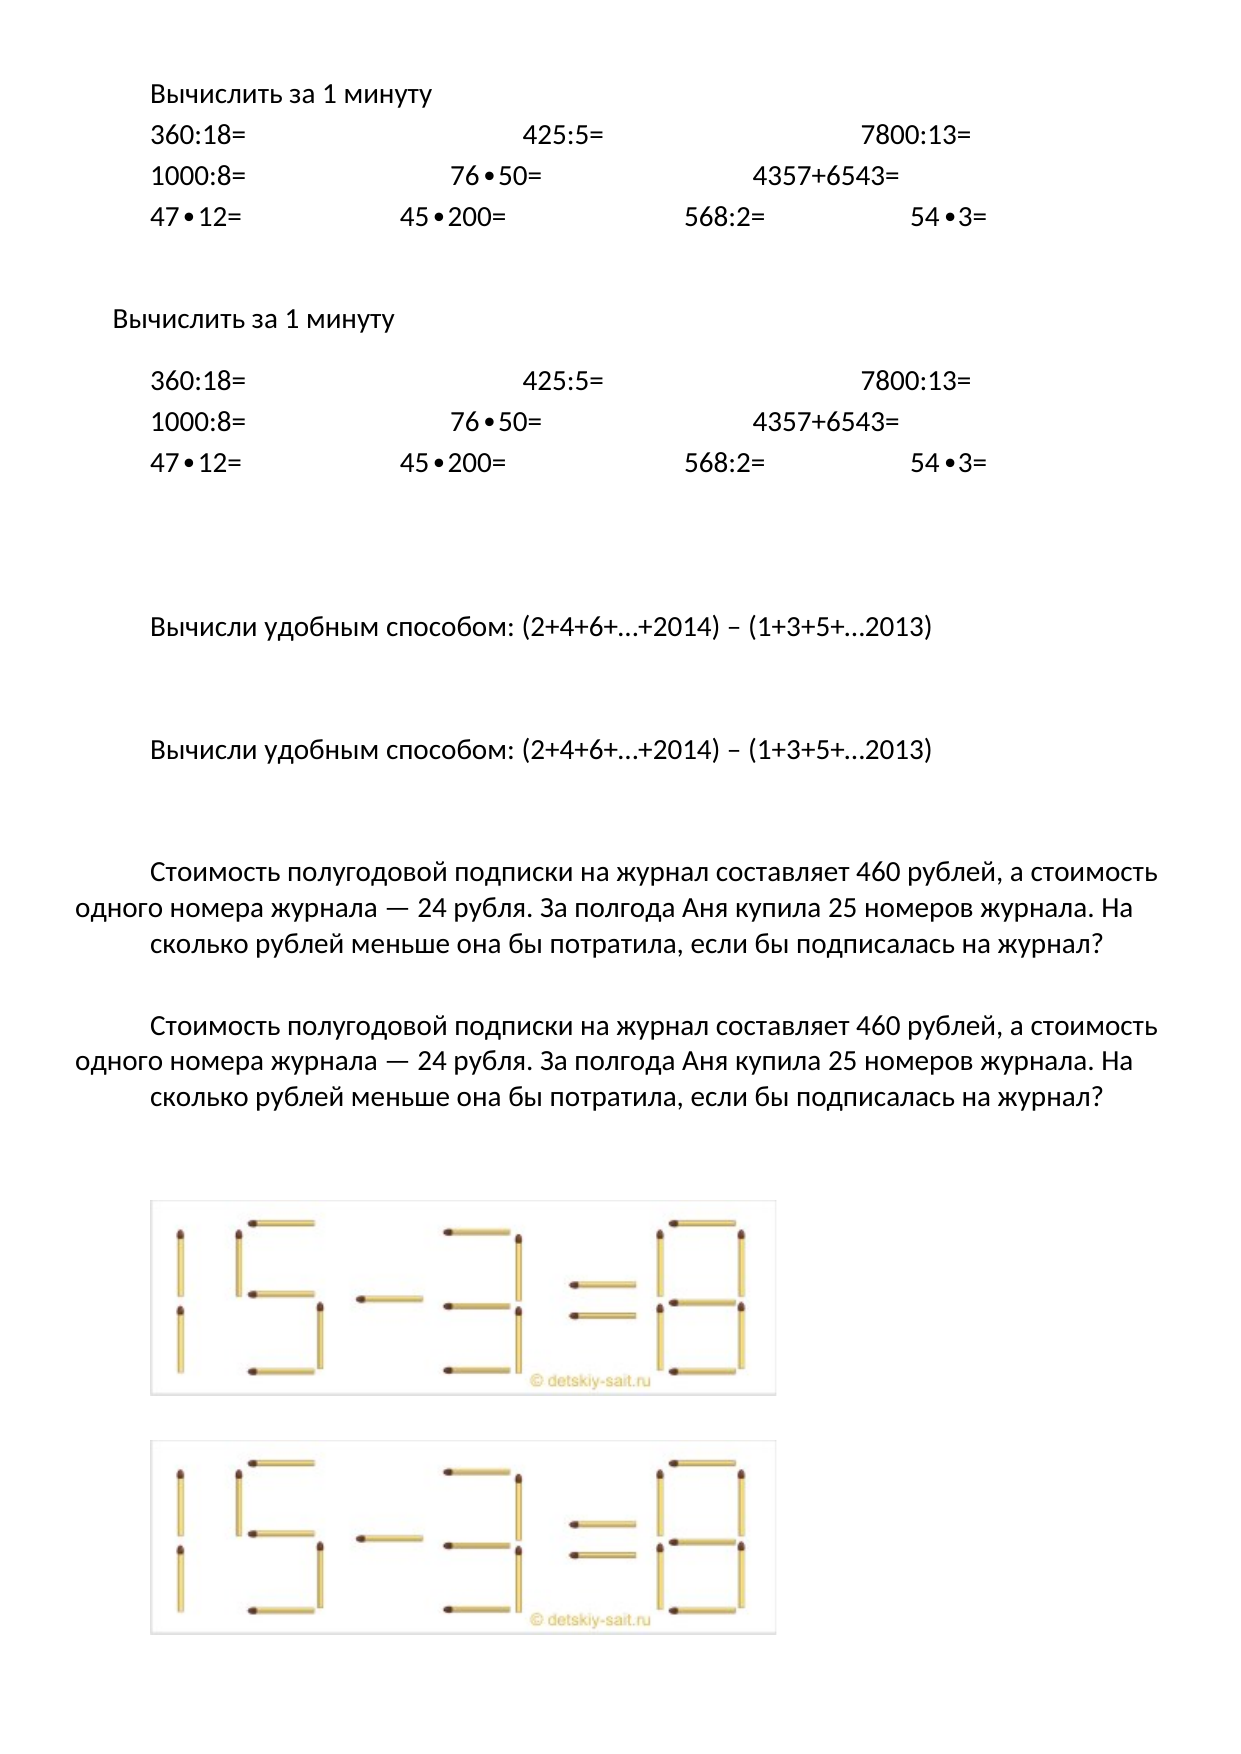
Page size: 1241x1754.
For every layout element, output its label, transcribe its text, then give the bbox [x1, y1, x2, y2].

picture [150, 1200, 777, 1396]
list Стоимость полугодовой подписки на журнал составляет 460 рублей, а стоимость [150, 853, 1165, 889]
list Стоимость полугодовой подписки на журнал составляет 460 рублей, а стоимость [150, 1007, 1165, 1042]
list Вычисли удобным способом: (2+4+6+…+2014) – (1+3+5+…2013) [150, 731, 1165, 766]
picture [150, 1440, 777, 1635]
list 360:18= 425:5= 7800:13= 1000:8= 76∙50= 4357+6543= 47∙12= 45∙200= 568:2= 54∙3= [150, 116, 1165, 233]
text одного номера журнала — 24 рубля. За полгода Аня купила 25 номеров журнала. На [75, 889, 1165, 925]
list 360:18= 425:5= 7800:13= 1000:8= 76∙50= 4357+6543= 47∙12= 45∙200= 568:2= 54∙3= [150, 362, 1165, 480]
list сколько рублей меньше она бы потратила, если бы подписалась на журнал? [150, 925, 1165, 960]
text Вычислить за 1 минуту [112, 301, 1165, 336]
text одного номера журнала — 24 рубля. За полгода Аня купила 25 номеров журнала. На [75, 1042, 1165, 1078]
list сколько рублей меньше она бы потратила, если бы подписалась на журнал? [150, 1078, 1165, 1113]
list Вычисли удобным способом: (2+4+6+…+2014) – (1+3+5+…2013) [150, 608, 1165, 643]
list Вычислить за 1 минуту [150, 75, 1165, 111]
